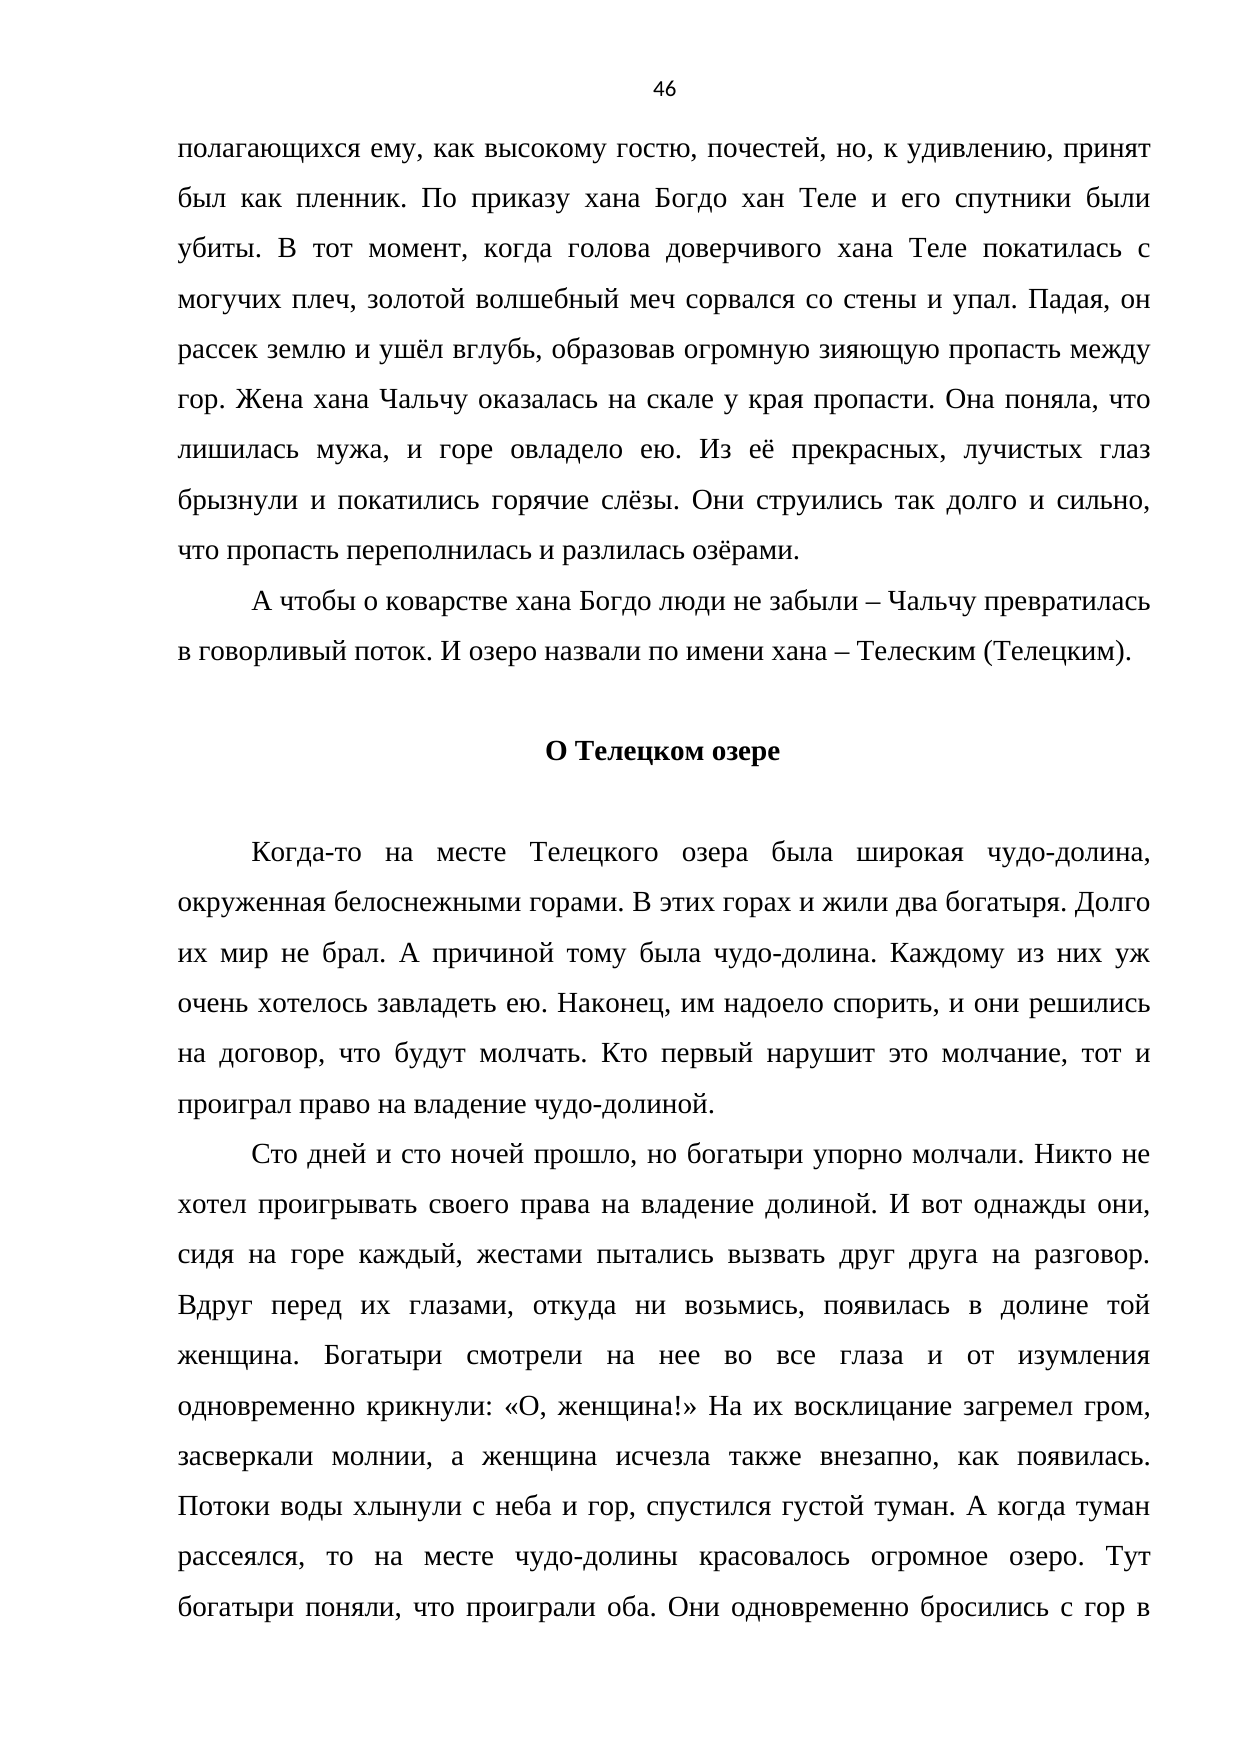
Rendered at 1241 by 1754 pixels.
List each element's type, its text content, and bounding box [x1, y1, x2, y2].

text О Телецком озере [177, 733, 1148, 767]
text А чтобы о коварстве хана Богдо люди не забыли – Чальчу превратилась в говорливый поток. И озеро назвали по имени хана – Телеским (Телецким). [177, 583, 1152, 666]
text Когда-то на месте Телецкого озера была широкая чудо-долина, окруженная белоснежными горами. В этих горах и жили два богатыря. Долго их мир не брал. А причиной тому была чудо-долина. Каждому из них уж очень хотелось завладеть ею. Наконец, им надоело спорить, и они решились на договор, что будут молчать. Кто первый нарушит это молчание, тот и проиграл право на владение чудо-долиной. [177, 834, 1152, 1119]
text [177, 130, 1152, 566]
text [177, 1136, 1152, 1622]
